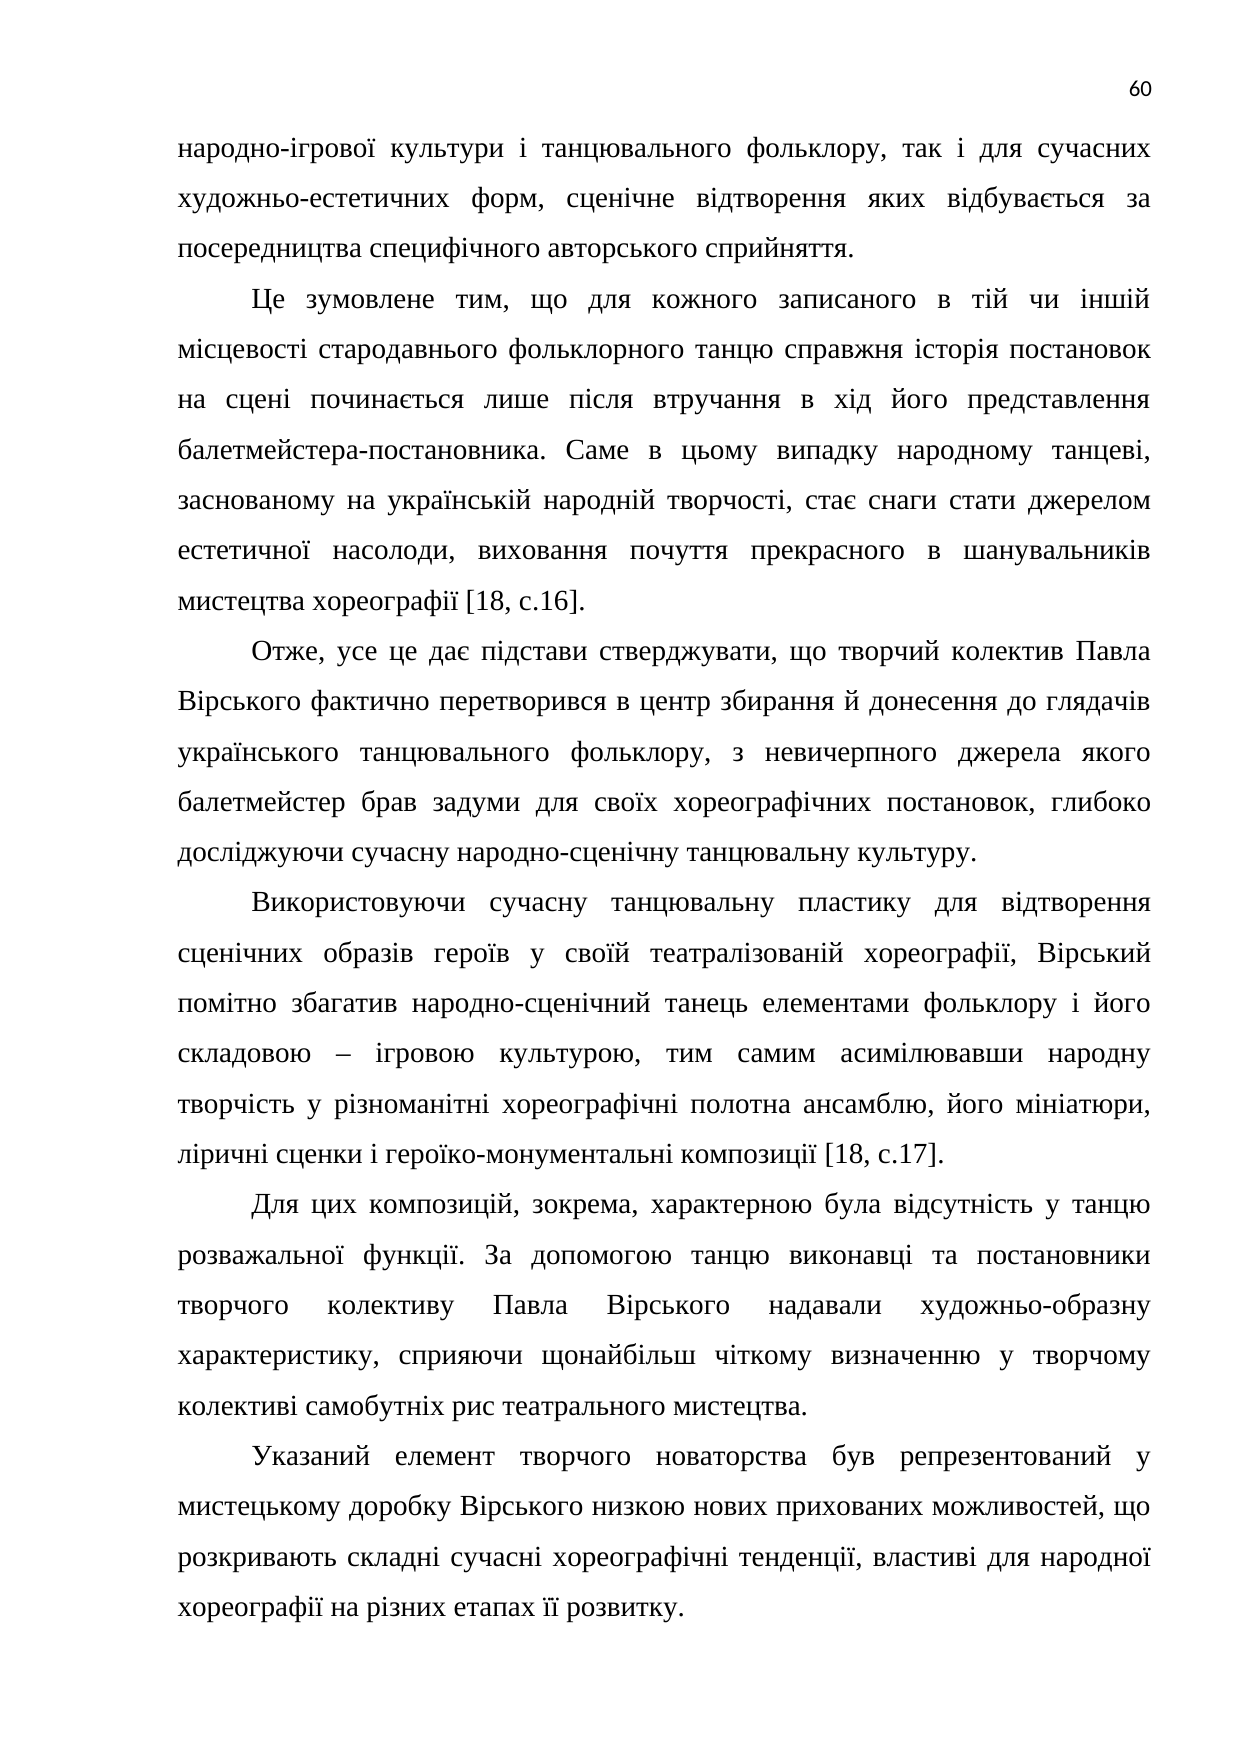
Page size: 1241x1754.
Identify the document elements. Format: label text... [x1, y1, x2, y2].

text Це зумовлене тим, що для кожного записаного в тій чи іншій місцевості стародавнього фольклорного танцю справжня історія постановок на сцені починається лише після втручання в хід його представлення балетмейстера-постановника. Саме в цьому випадку народному танцеві, заснованому на українській народній творчості, стає снаги стати джерелом естетичної насолоди, виховання почуття прекрасного в шанувальників мистецтва хореографії [18, с.16]. [177, 281, 1152, 616]
text Указаний елемент творчого новаторства був репрезентований у мистецькому доробку Вірського низкою нових прихованих можливостей, що розкривають складні сучасні хореографічні тенденції, властиві для народної хореографії на різних етапах її розвитку. [177, 1438, 1152, 1622]
text Для цих композицій, зокрема, характерною була відсутність у танцю розважальної функції. За допомогою танцю виконавці та постановники творчого колективу Павла Вірського надавали художньо-образну характеристику, сприяючи щонайбільш чіткому визначенню у творчому колективі самобутніх рис театрального мистецтва. [177, 1186, 1152, 1421]
text Використовуючи сучасну танцювальну пластику для відтворення сценічних образів героїв у своїй театралізованій хореографії, Вірський помітно збагатив народно-сценічний танець елементами фольклору і його складовою – ігровою культурою, тим самим асимілювавши народну творчість у різноманітні хореографічні полотна ансамблю, його мініатюри, ліричні сценки і героїко-монументальні композиції [18, с.17]. [177, 884, 1152, 1170]
text Отже, усе це дає підстави стверджувати, що творчий колектив Павла Вірського фактично перетворився в центр збирання й донесення до глядачів українського танцювального фольклору, з невичерпного джерела якого балетмейстер брав задуми для своїх хореографічних постановок, глибоко досліджуючи сучасну народно-сценічну танцювальну культуру. [177, 633, 1152, 868]
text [177, 130, 1152, 264]
